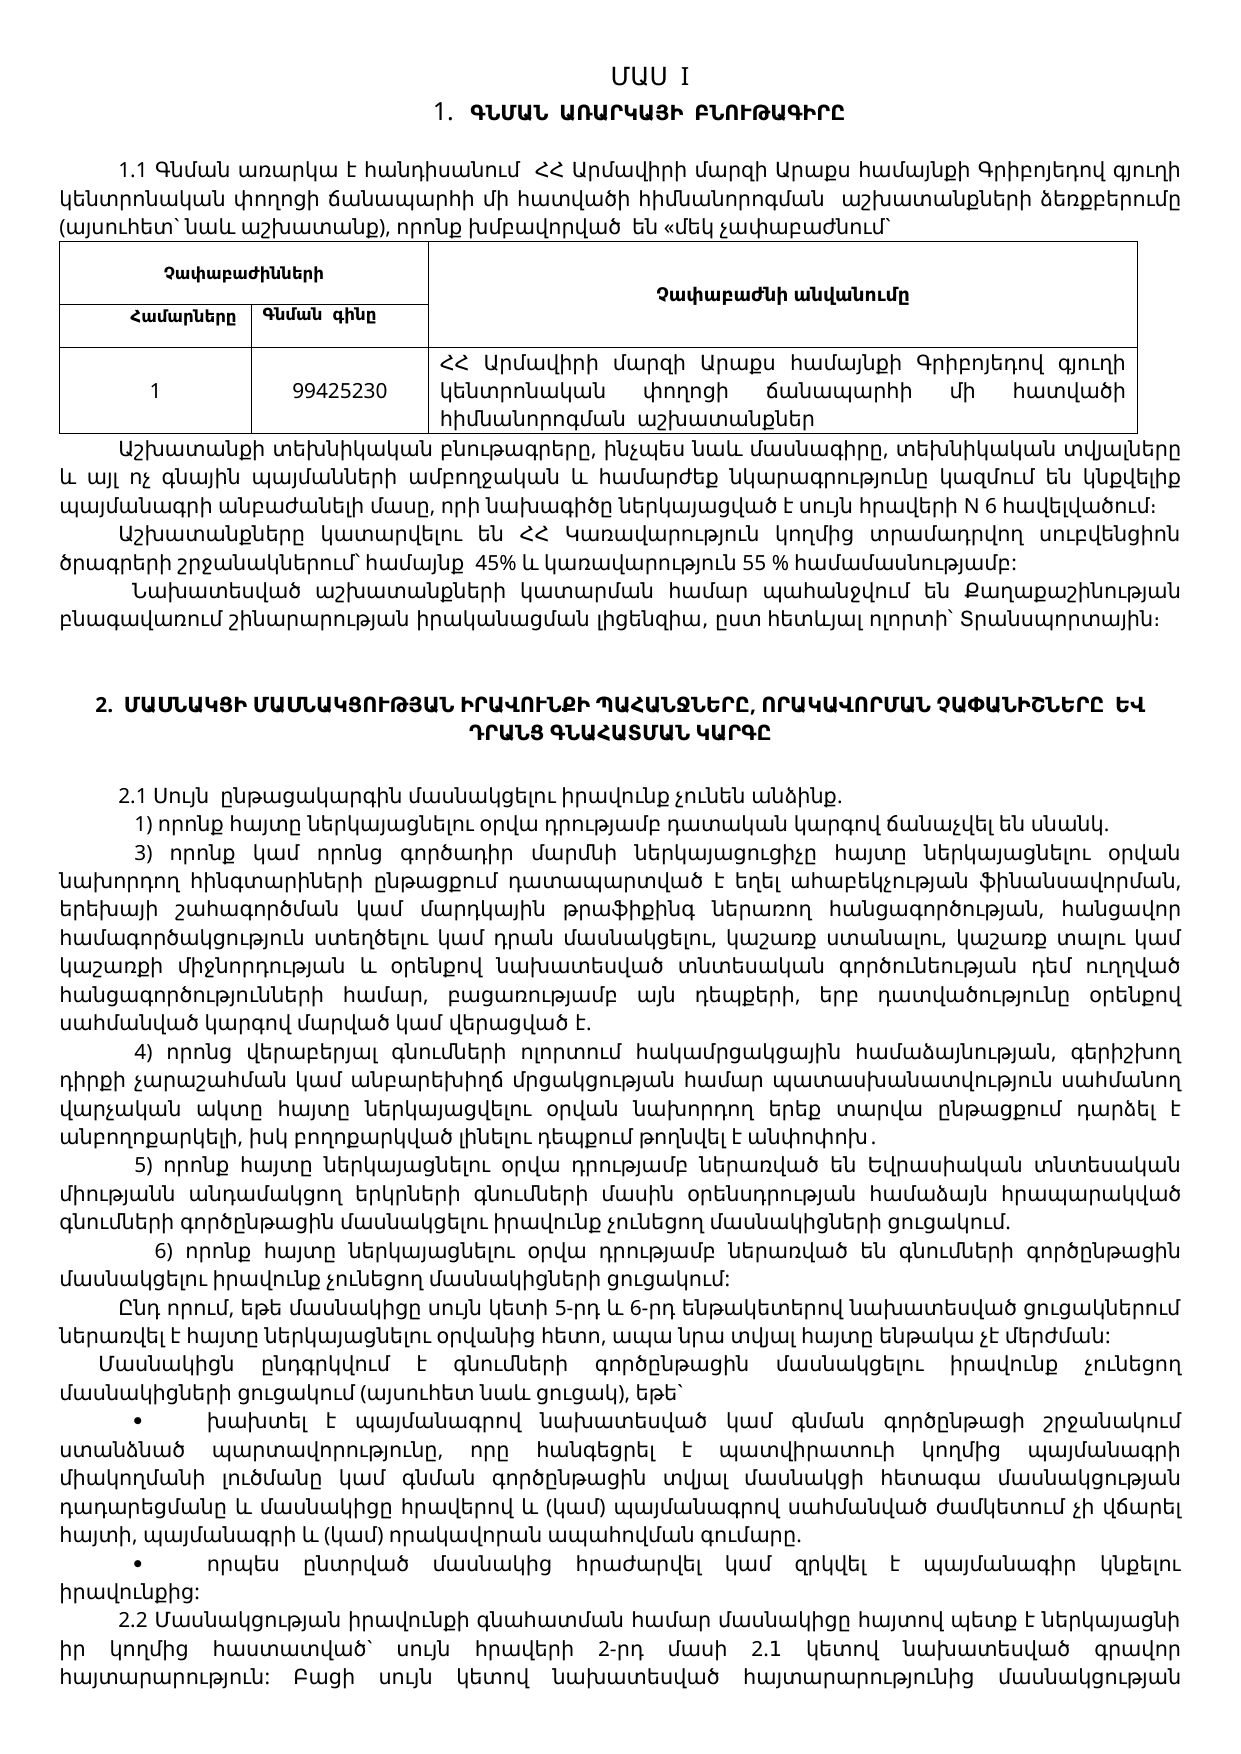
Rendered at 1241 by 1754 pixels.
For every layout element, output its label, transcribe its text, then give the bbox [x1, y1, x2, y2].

table_cell ՀՀ Արմավիրի մարզի Արաքս համայնքի Գրիբոյեդով գյուղի կենտրոնական փողոցի ճանապարհի մի հատվածի հիմնանորոգման աշխատանքներ [429, 348, 1137, 433]
text 3) որոնք կամ որոնց գործադիր մարմնի ներկայացուցիչը հայտը ներկայացնելու օրվան նախորդող հինգտարիների ընթացքում դատապարտված է եղել ահաբեկչության ֆինանսավորման, երեխայի շահագործման կամ մարդկային թրաֆիքինգ ներառող հանցագործության, հանցավոր համագործակցություն ստեղծելու կամ դրան մասնակցելու, կաշառք ստանալու, կաշառք տալու կամ կաշառքի միջնորդության և օրենքով նախատեսված տնտեսական գործունեության դեմ ուղղված հանցագործությունների համար, բացառությամբ այն դեպքերի, երբ դատվածությունը օրենքով սահմանված կարգով մարված կամ վերացված է. [59, 838, 1181, 1037]
text Ընդ որում, եթե մասնակիցը սույն կետի 5-րդ և 6-րդ ենթակետերով նախատեսված ցուցակներում ներառվել է հայտը ներկայացնելու օրվանից հետո, ապա նրա տվյալ հայտը ենթակա չէ մերժման: [59, 1293, 1181, 1349]
list ԳՆՄԱՆ ԱՌԱՐԿԱՅԻ ԲՆՈՒԹԱԳԻՐԸ [97, 93, 1181, 127]
text Աշխատանքները կատարվելու են ՀՀ Կառավարություն կողմից տրամադրվող սուբվենցիոն ծրագրերի շրջանակներում՝ համայնք 45% և կառավարություն 55 % համամասնությամբ: [59, 519, 1181, 576]
text 4) որոնց վերաբերյալ գնումների ոլորտում հակամրցակցային համաձայնության, գերիշխող դիրքի չարաշահման կամ անբարեխիղճ մրցակցության համար պատասխանատվություն սահմանող վարչական ակտը հայտը ներկայացվելու օրվան նախորդող երեք տարվա ընթացքում դարձել է անբողոքարկելի, իսկ բողոքարկված լինելու դեպքում թողնվել է անփոփոխ․ [59, 1037, 1181, 1151]
text 2. ՄԱՍՆԱԿՑԻ ՄԱՍՆԱԿՑՈՒԹՅԱՆ ԻՐԱՎՈՒՆՔԻ ՊԱՀԱՆՋՆԵՐԸ, ՈՐԱԿԱՎՈՐՄԱՆ ՉԱՓԱՆԻՇՆԵՐԸ ԵՎ ԴՐԱՆՑ ԳՆԱՀԱՏՄԱՆ ԿԱՐԳԸ [59, 690, 1181, 747]
text 2.1 Սույն ընթացակարգին մասնակցելու իրավունք չունեն անձինք. [59, 781, 1181, 809]
text 5) որոնք հայտը ներկայացնելու օրվա դրությամբ ներառված են Եվրասիական տնտեսական միությանն անդամակցող երկրների գնումների մասին օրենսդրության համաձայն հրապարակված գնումների գործընթացին մասնակցելու իրավունք չունեցող մասնակիցների ցուցակում. [59, 1151, 1181, 1236]
text Մասնակիցն ընդգրկվում է գնումների գործընթացին մասնակցելու իրավունք չունեցող մասնակիցների ցուցակում (այսուհետ նաև ցուցակ), եթե` [59, 1349, 1181, 1406]
text Գնահատող հանձնաժողովի քարտուղարի էլեկտրոնային փոստի հասցեն է` «araqsfinans@mail.ru»ՄԱՍ I [59, 59, 1181, 93]
list խախտել է պայմանագրով նախատեսված կամ գնման գործընթացի շրջանակում ստանձնած պարտավորությունը, որը հանգեցրել է պատվիրատուի կողմից պայմանագրի միակողմանի լուծմանը կամ գնման գործընթացին տվյալ մասնակցի հետագա մասնակցության դադարեցմանը և մասնակիցը հրավերով և (կամ) պայմանագրով սահմանված ժամկետում չի վճարել հայտի, պայմանագրի և (կամ) որակավորան ապահովման գումարը. [59, 1406, 1181, 1549]
subtitle 1.1 Գնման առարկա է հանդիսանում ՀՀ Արմավիրի մարզի Արաքս համայնքի Գրիբոյեդով գյուղի կենտրոնական փողոցի ճանապարհի մի հատվածի հիմնանորոգման աշխատանքների ձեռքբերումը (այսուհետ` նաև աշխատանք), որոնք խմբավորված են «մեկ չափաբաժնում` [59, 156, 1181, 241]
text 1) որոնք հայտը ներկայացնելու օրվա դրությամբ դատական կարգով ճանաչվել են սնանկ. [59, 809, 1181, 838]
list որպես ընտրված մասնակից հրաժարվել կամ զրկվել է պայմանագիր կնքելու իրավունքից: [59, 1549, 1181, 1606]
table_cell 1 [60, 348, 251, 433]
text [59, 1606, 1181, 1691]
table_cell Համարները [60, 305, 251, 347]
table_cell Գնման գինը [252, 305, 428, 347]
table_cell 99425230 [252, 348, 428, 433]
text Աշխատանքի տեխնիկական բնութագրերը, ինչպես նաև մասնագիրը, տեխնիկական տվյալները և այլ ոչ գնային պայմանների ամբողջական և համարժեք նկարագրությունը կազմում են կնքվելիք պայմանագրի անբաժանելի մասը, որի նախագիծը ներկայացված է սույն հրավերի N 6 հավելվածում։ [59, 434, 1181, 519]
text 6) որոնք հայտը ներկայացնելու օրվա դրությամբ ներառված են գնումների գործընթացին մասնակցելու իրավունք չունեցող մասնակիցների ցուցակում: [59, 1236, 1181, 1293]
table_header Չափաբաժնի անվանումը [429, 242, 1137, 347]
text Նախատեսված աշխատանքների կատարման համար պահանջվում են Քաղաքաշինության բնագավառում շինարարության իրականացման լիցենզիա, ըստ հետևյալ ոլորտի՝ Տրանսպորտային։ [59, 576, 1181, 633]
table_header Չափաբաժինների [60, 242, 428, 303]
